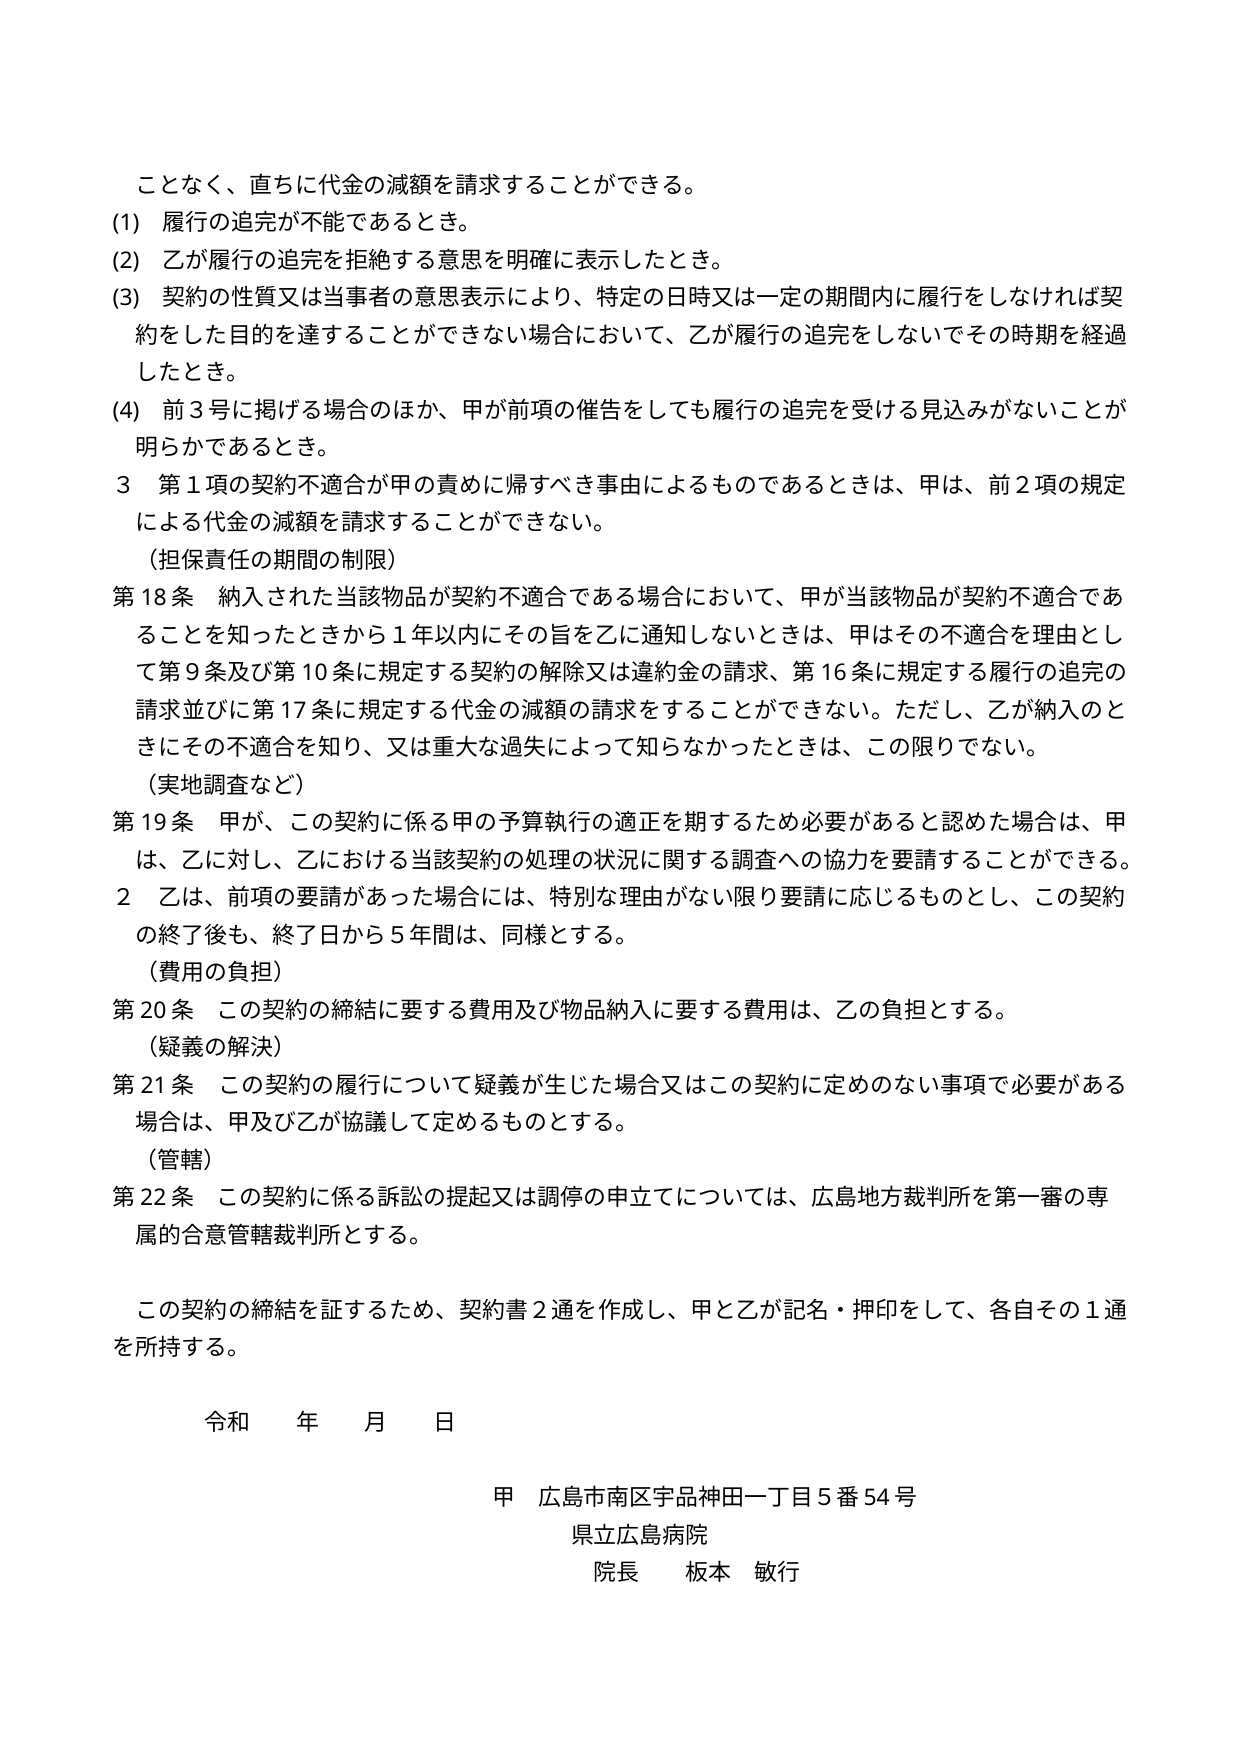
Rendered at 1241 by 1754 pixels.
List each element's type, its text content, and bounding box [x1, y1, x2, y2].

text (3) 契約の性質又は当事者の意思表示により、特定の日時又は一定の期間内に履行をしなければ契約をした目的を達することができない場合において、乙が履行の追完をしないでその時期を経過したとき。 [112, 277, 1128, 389]
text 第21条 この契約の履行について疑義が生じた場合又はこの契約に定めのない事項で必要がある場合は、甲及び乙が協議して定めるものとする。 [112, 1064, 1128, 1139]
text 院長 板本 敏行 [112, 1552, 1128, 1589]
text 甲 広島市南区宇品神田一丁目５番54号 [112, 1477, 1128, 1514]
text （費用の負担） [112, 952, 1128, 989]
text 第22条 この契約に係る訴訟の提起又は調停の申立てについては、広島地方裁判所を第一審の専属的合意管轄裁判所とする。 [112, 1177, 1128, 1252]
text （疑義の解決） [112, 1027, 1128, 1064]
text 県立広島病院 [112, 1514, 1128, 1552]
text ３ 第１項の契約不適合が甲の責めに帰すべき事由によるものであるときは、甲は、前２項の規定による代金の減額を請求することができない。 [112, 464, 1128, 539]
text ２ 乙は、前項の要請があった場合には、特別な理由がない限り要請に応じるものとし、この契約の終了後も、終了日から５年間は、同様とする。 [112, 877, 1128, 952]
text （担保責任の期間の制限） [112, 539, 1128, 577]
text (4) 前３号に掲げる場合のほか、甲が前項の催告をしても履行の追完を受ける見込みがないことが明らかであるとき。 [112, 389, 1128, 464]
text （管轄） [134, 1139, 1128, 1177]
text 第18条 納入された当該物品が契約不適合である場合において、甲が当該物品が契約不適合であることを知ったときから１年以内にその旨を乙に通知しないときは、甲はその不適合を理由として第９条及び第10条に規定する契約の解除又は違約金の請求、第16条に規定する履行の追完の請求並びに第17条に規定する代金の減額の請求をすることができない。ただし、乙が納入のときにその不適合を知り、又は重大な過失によって知らなかったときは、この限りでない。 [112, 577, 1128, 764]
text 令和 年 月 日 [112, 1402, 1128, 1439]
text 第19条 甲が、この契約に係る甲の予算執行の適正を期するため必要があると認めた場合は、甲は、乙に対し、乙における当該契約の処理の状況に関する調査への協力を要請することができる。 [112, 802, 1128, 877]
text （実地調査など） [134, 764, 1128, 802]
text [112, 164, 1128, 202]
text この契約の締結を証するため、契約書２通を作成し、甲と乙が記名・押印をして、各自その１通を所持する。 [112, 1289, 1128, 1364]
text (1) 履行の追完が不能であるとき。 [112, 202, 1128, 239]
text 第20条 この契約の締結に要する費用及び物品納入に要する費用は、乙の負担とする。 [112, 989, 1128, 1027]
text (2) 乙が履行の追完を拒絶する意思を明確に表示したとき。 [112, 239, 1128, 277]
